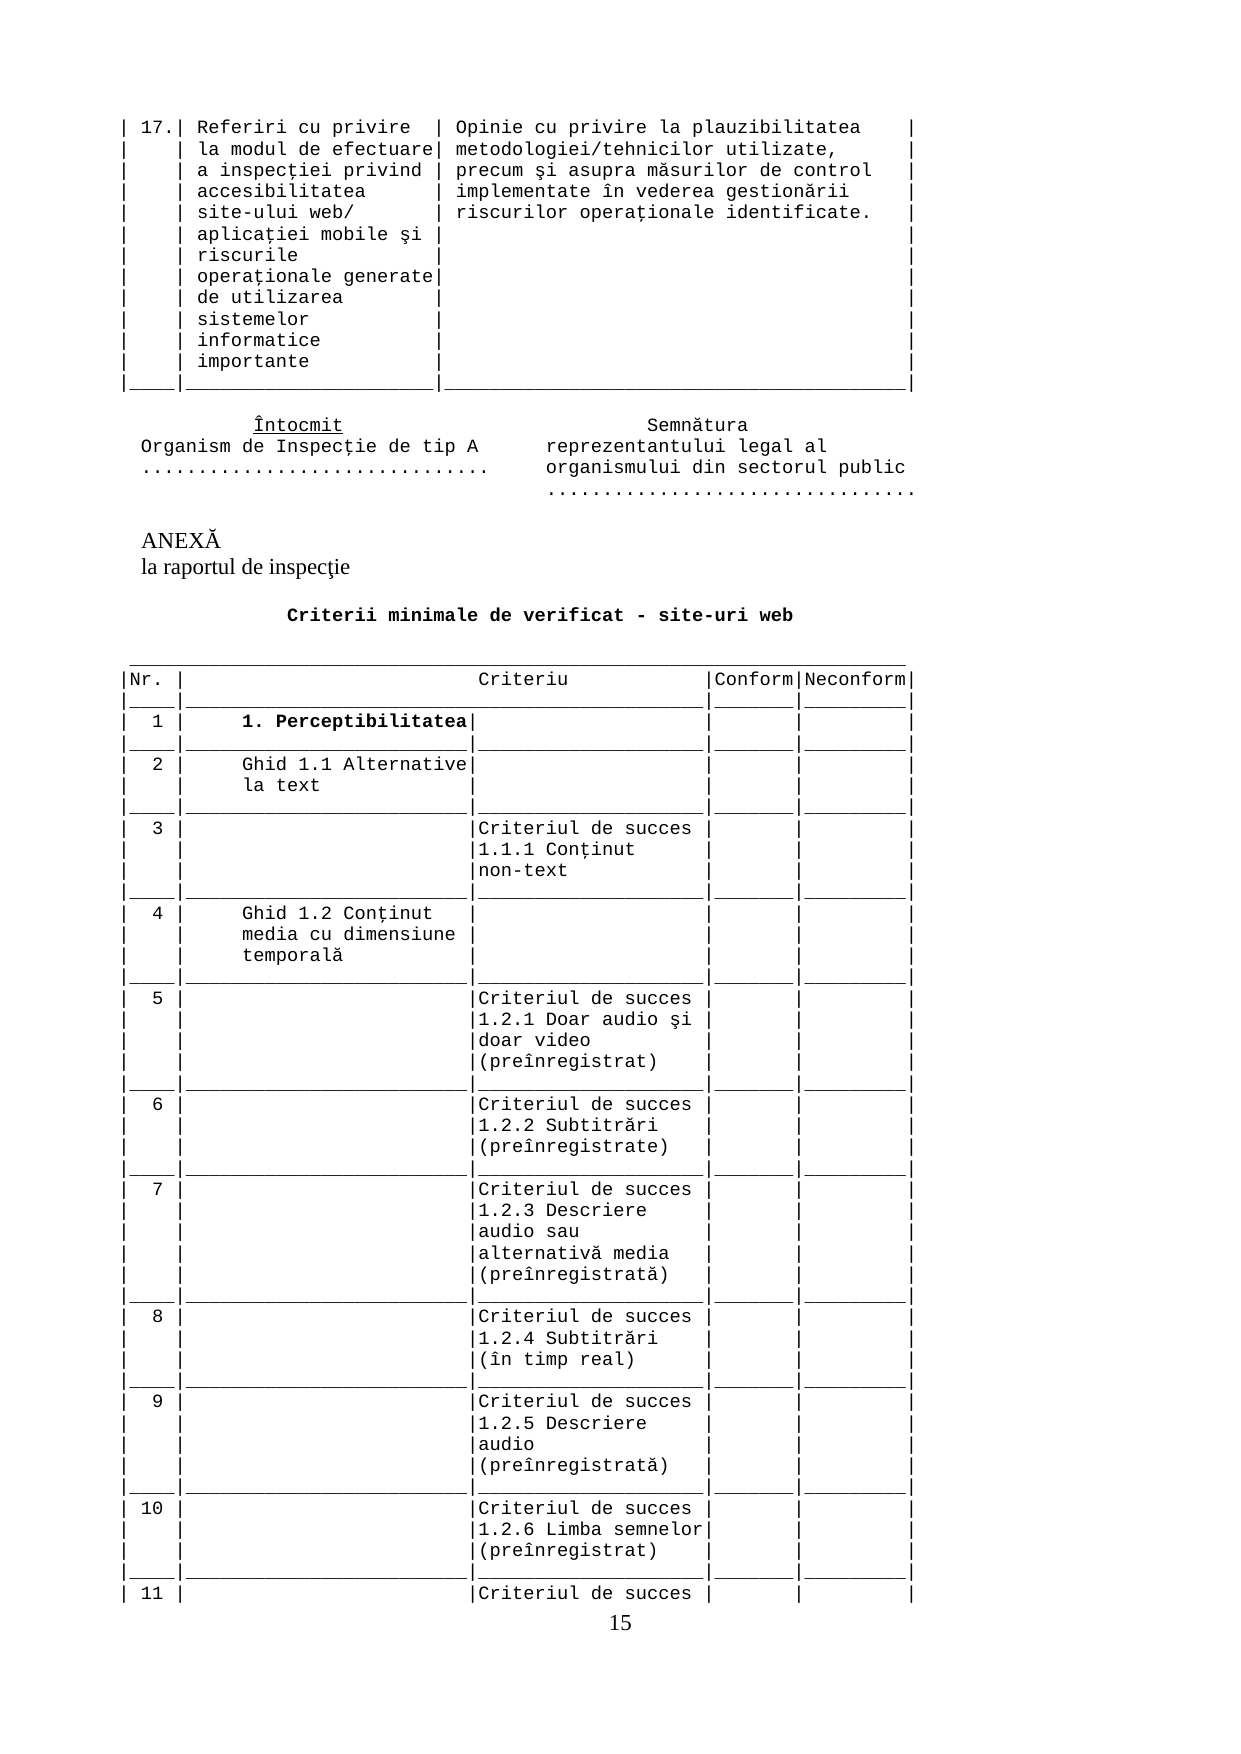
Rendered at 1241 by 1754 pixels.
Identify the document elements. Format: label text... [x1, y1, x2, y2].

text |____|_________________________|____________________|_______|_________| [118, 733, 1122, 755]
text | | temporală | | | | [118, 946, 1122, 967]
text | | |alternativă media | | | [118, 1243, 1122, 1265]
text | | |audio | | | [118, 1435, 1122, 1456]
text la raportul de inspecţie [118, 553, 1122, 580]
text Criterii minimale de verificat - site-uri web [118, 606, 1122, 627]
text | | sistemelor | | [118, 309, 1122, 331]
text | 17.| Referiri cu privire | Opinie cu privire la plauzibilitatea | [118, 118, 1122, 139]
text | | |1.2.1 Doar audio şi | | | [118, 1010, 1122, 1031]
text | | |1.2.6 Limba semnelor| | | [118, 1520, 1122, 1541]
text | | operaţionale generate| | [118, 267, 1122, 288]
text | | informatice | | [118, 331, 1122, 352]
text | 11 | |Criteriul de succes | | | [118, 1583, 1122, 1605]
text | | |(preînregistrată) | | | [118, 1265, 1122, 1286]
text ANEXĂ [118, 527, 1122, 553]
text | | |1.2.3 Descriere | | | [118, 1201, 1122, 1222]
text | 3 | |Criteriul de succes | | | [118, 818, 1122, 840]
text |____|______________________|_________________________________________| [118, 373, 1122, 394]
text Organism de Inspecţie de tip A reprezentantului legal al [118, 437, 1122, 458]
text | 1 | 1. Perceptibilitatea| | | | [118, 712, 1122, 733]
text | | |1.1.1 Conţinut | | | [118, 840, 1122, 861]
text | | |1.2.5 Descriere | | | [118, 1413, 1122, 1435]
text | | |(preînregistrate) | | | [118, 1137, 1122, 1158]
text | | |audio sau | | | [118, 1222, 1122, 1243]
text | | riscurile | | [118, 246, 1122, 267]
text | | |(preînregistrat) | | | [118, 1541, 1122, 1562]
text | 6 | |Criteriul de succes | | | [118, 1095, 1122, 1116]
text | | |non-text | | | [118, 861, 1122, 882]
text _____________________________________________________________________ [118, 648, 1122, 670]
text | | |1.2.4 Subtitrări | | | [118, 1328, 1122, 1350]
text | 10 | |Criteriul de succes | | | [118, 1498, 1122, 1520]
text |____|_________________________|____________________|_______|_________| [118, 1158, 1122, 1180]
text | | de utilizarea | | [118, 288, 1122, 309]
text | | |(preînregistrată) | | | [118, 1456, 1122, 1477]
text | 5 | |Criteriul de succes | | | [118, 988, 1122, 1010]
text ............................... organismului din sectorul public [118, 458, 1122, 479]
text | | |(preînregistrat) | | | [118, 1052, 1122, 1073]
text ................................. [118, 479, 1122, 501]
text | | |(în timp real) | | | [118, 1350, 1122, 1371]
text | | la modul de efectuare| metodologiei/tehnicilor utilizate, | [118, 139, 1122, 161]
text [118, 1562, 1122, 1583]
text | 2 | Ghid 1.1 Alternative| | | | [118, 755, 1122, 776]
text | 8 | |Criteriul de succes | | | [118, 1307, 1122, 1328]
text |____|_________________________|____________________|_______|_________| [118, 967, 1122, 988]
text | 7 | |Criteriul de succes | | | [118, 1180, 1122, 1201]
text |____|_________________________|____________________|_______|_________| [118, 1477, 1122, 1498]
text |____|_________________________|____________________|_______|_________| [118, 1073, 1122, 1095]
text |____|_________________________|____________________|_______|_________| [118, 1286, 1122, 1307]
text | | site-ului web/ | riscurilor operaţionale identificate. | [118, 203, 1122, 224]
text | | |1.2.2 Subtitrări | | | [118, 1116, 1122, 1137]
text | | media cu dimensiune | | | | [118, 925, 1122, 946]
text | | accesibilitatea | implementate în vederea gestionării | [118, 182, 1122, 203]
text | | importante | | [118, 352, 1122, 373]
text | | aplicaţiei mobile şi | | [118, 224, 1122, 246]
text |____|_________________________|____________________|_______|_________| [118, 1371, 1122, 1392]
text | | la text | | | | [118, 776, 1122, 797]
text |____|_________________________|____________________|_______|_________| [118, 882, 1122, 903]
text Întocmit Semnătura [118, 416, 1122, 437]
text | 4 | Ghid 1.2 Conţinut | | | | [118, 903, 1122, 925]
text |Nr. | Criteriu |Conform|Neconform| [118, 670, 1122, 691]
text | | |doar video | | | [118, 1031, 1122, 1052]
text | 9 | |Criteriul de succes | | | [118, 1392, 1122, 1413]
text |____|______________________________________________|_______|_________| [118, 691, 1122, 712]
text | | a inspecţiei privind | precum şi asupra măsurilor de control | [118, 161, 1122, 182]
text |____|_________________________|____________________|_______|_________| [118, 797, 1122, 818]
